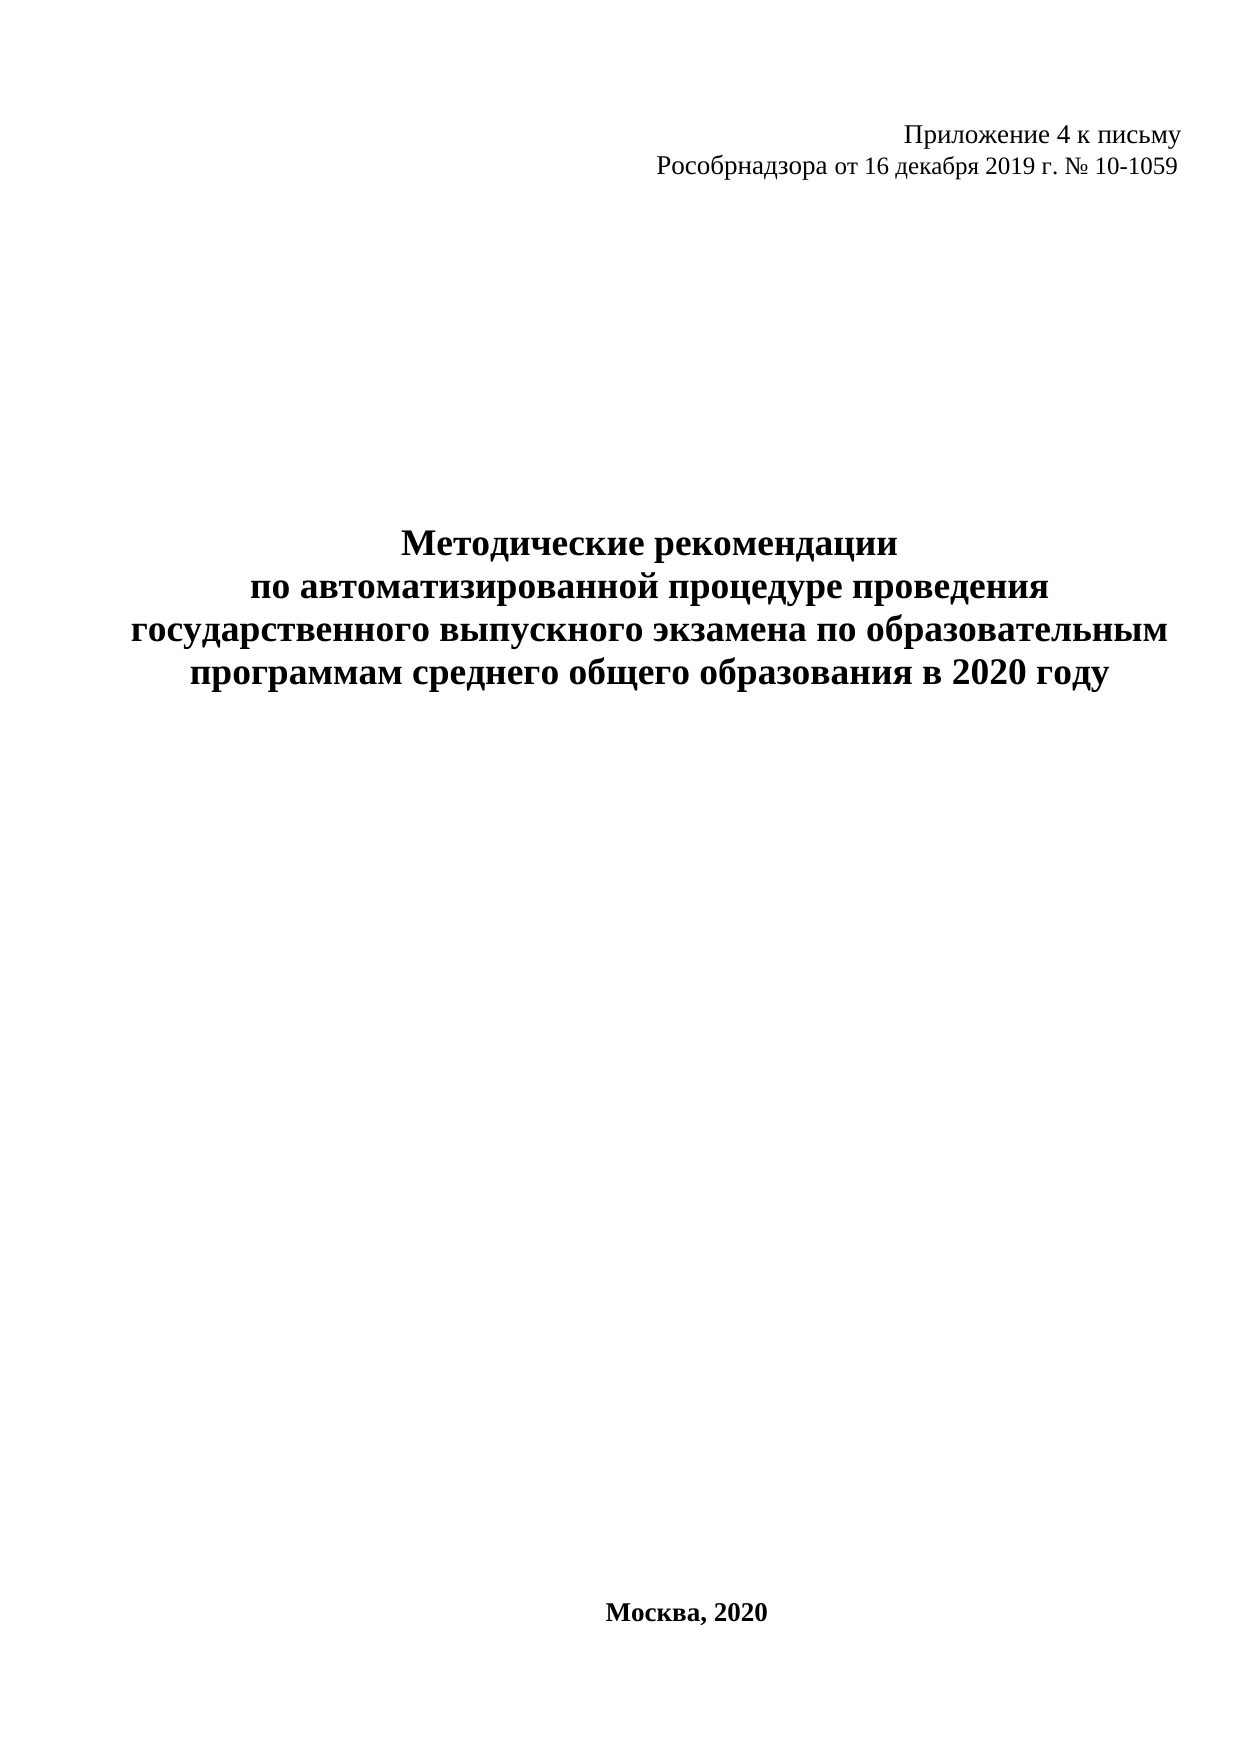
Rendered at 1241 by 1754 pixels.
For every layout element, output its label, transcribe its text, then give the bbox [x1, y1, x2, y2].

text Рособрнадзора от 16 декабря 2019 г. № 10-1059 [118, 149, 1181, 180]
text Москва, 2020 [118, 1596, 1181, 1627]
text Приложение 4 к письму [118, 118, 1181, 149]
text по автоматизированной процедуре проведения государственного выпускного экзамена по образовательным программам среднего общего образования в 2020 году [118, 563, 1181, 692]
text Методические рекомендации [118, 520, 1181, 563]
